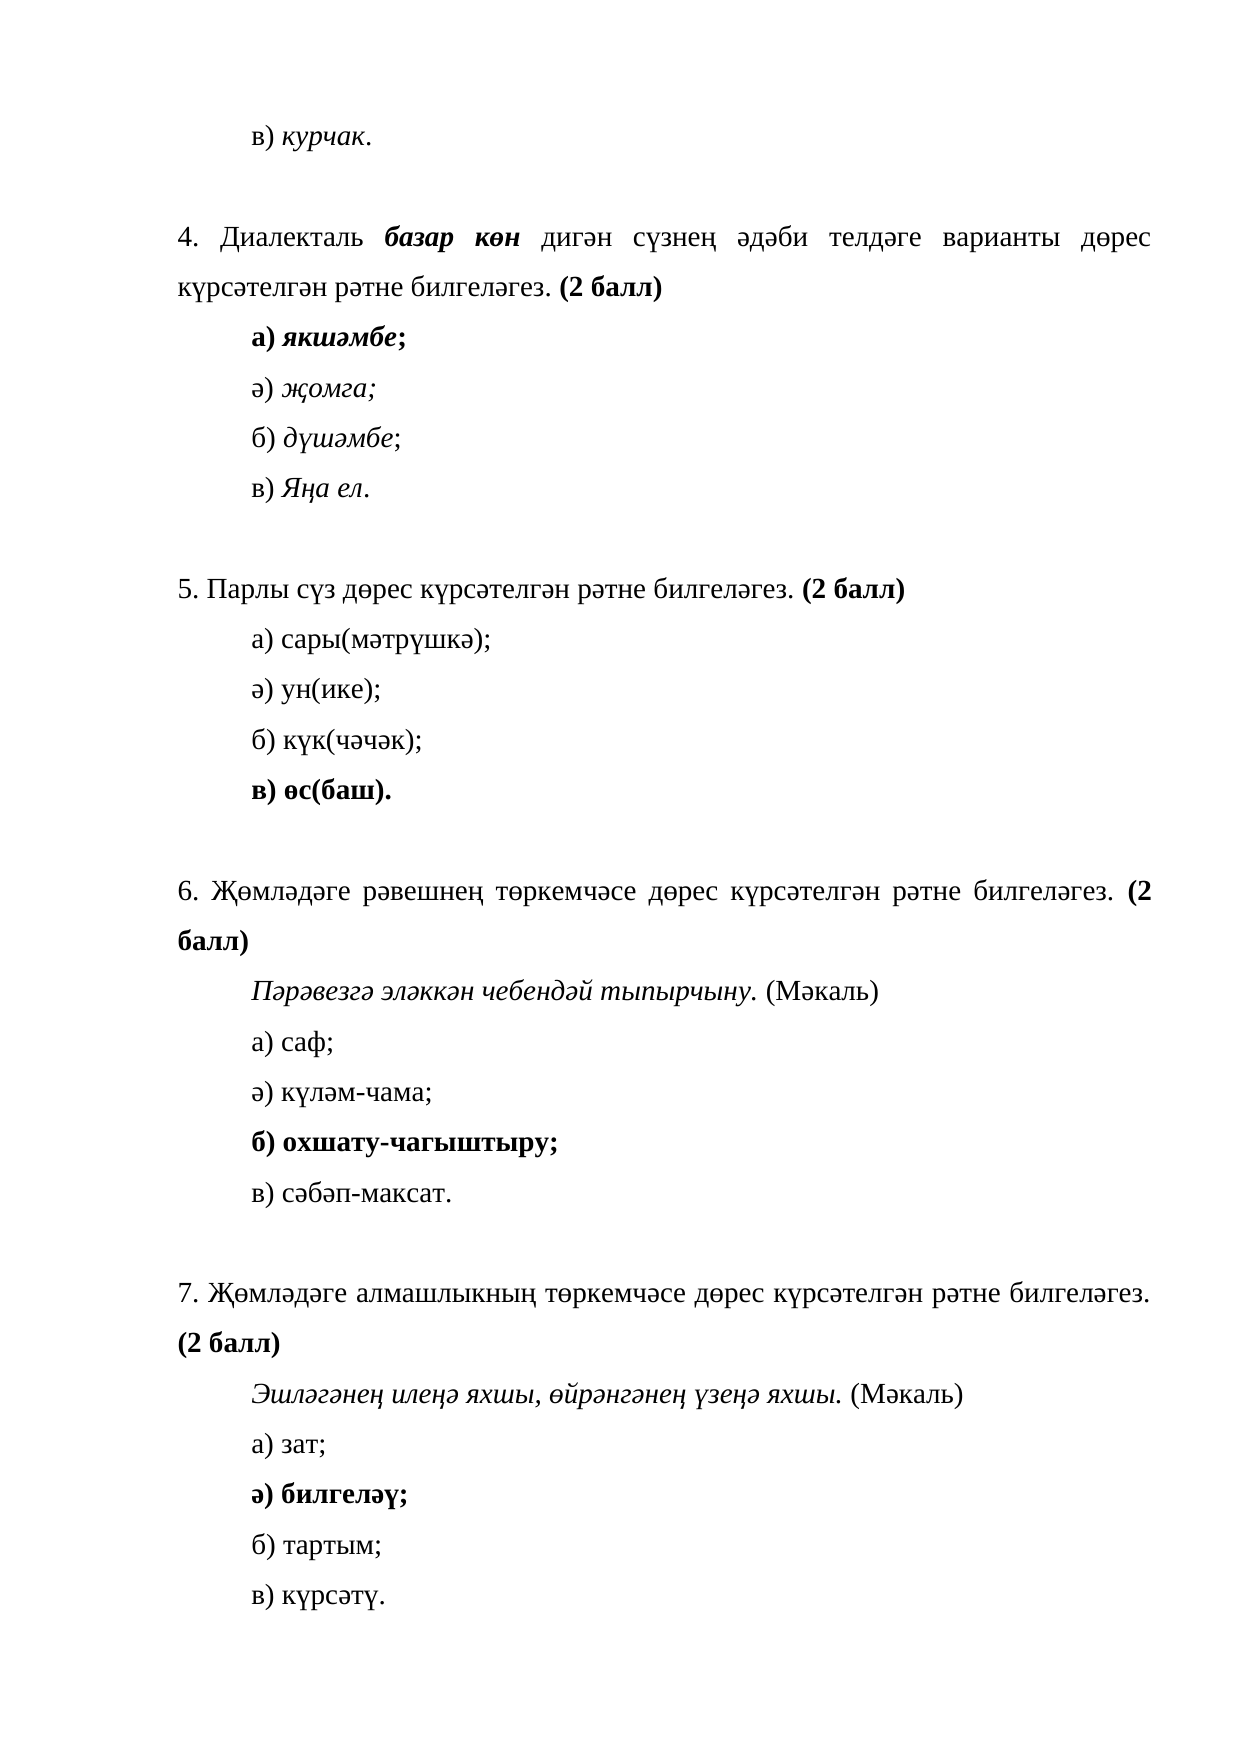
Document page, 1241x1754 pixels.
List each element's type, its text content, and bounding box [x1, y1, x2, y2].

text 5. Парлы сүз дөрес күрсәтелгән рәтне билгеләгез. (2 балл) [177, 571, 1152, 604]
text а) саф; [177, 1024, 1152, 1057]
text 4. Диалекталь базар көн дигән сүзнең әдәби телдәге варианты дөрес күрсәтелгән рәтне билгеләгез. (2 балл) [177, 219, 1152, 303]
text в) Яңа ел. [177, 470, 1152, 504]
text ә) җомга; [177, 370, 1152, 403]
text б) охшату-чагыштыру; [177, 1124, 1152, 1158]
text б) дүшәмбе; [177, 420, 1152, 453]
text б) күк(чәчәк); [177, 722, 1152, 755]
text в) сәбәп-максат. [177, 1175, 1152, 1208]
text а) якшәмбе; [177, 319, 1152, 353]
text Эшләгәнең илеңә яхшы, өйрәнгәнең үзеңә яхшы. (Мәкаль) [177, 1376, 1152, 1409]
text Пәрәвезгә эләккән чебендәй тыпырчыну. (Мәкаль) [177, 973, 1152, 1007]
text б) тартым; [177, 1527, 1152, 1560]
text ә) күләм-чама; [177, 1074, 1152, 1108]
text 7. Җөмләдәге алмашлыкның төркемчәсе дөрес күрсәтелгән рәтне билгеләгез. (2 балл) [177, 1275, 1152, 1359]
text в) күрсәтү. [177, 1577, 1152, 1611]
text ә) ун(ике); [177, 672, 1152, 705]
text а) зат; [177, 1426, 1152, 1460]
text ә) билгеләү; [177, 1477, 1152, 1510]
text в) курчак. [177, 118, 1152, 152]
text в) өс(баш). [177, 772, 1152, 806]
text 6. Җөмләдәге рәвешнең төркемчәсе дөрес күрсәтелгән рәтне билгеләгез. (2 балл) [177, 873, 1152, 957]
text а) сары(мәтрүшкә); [177, 621, 1152, 655]
